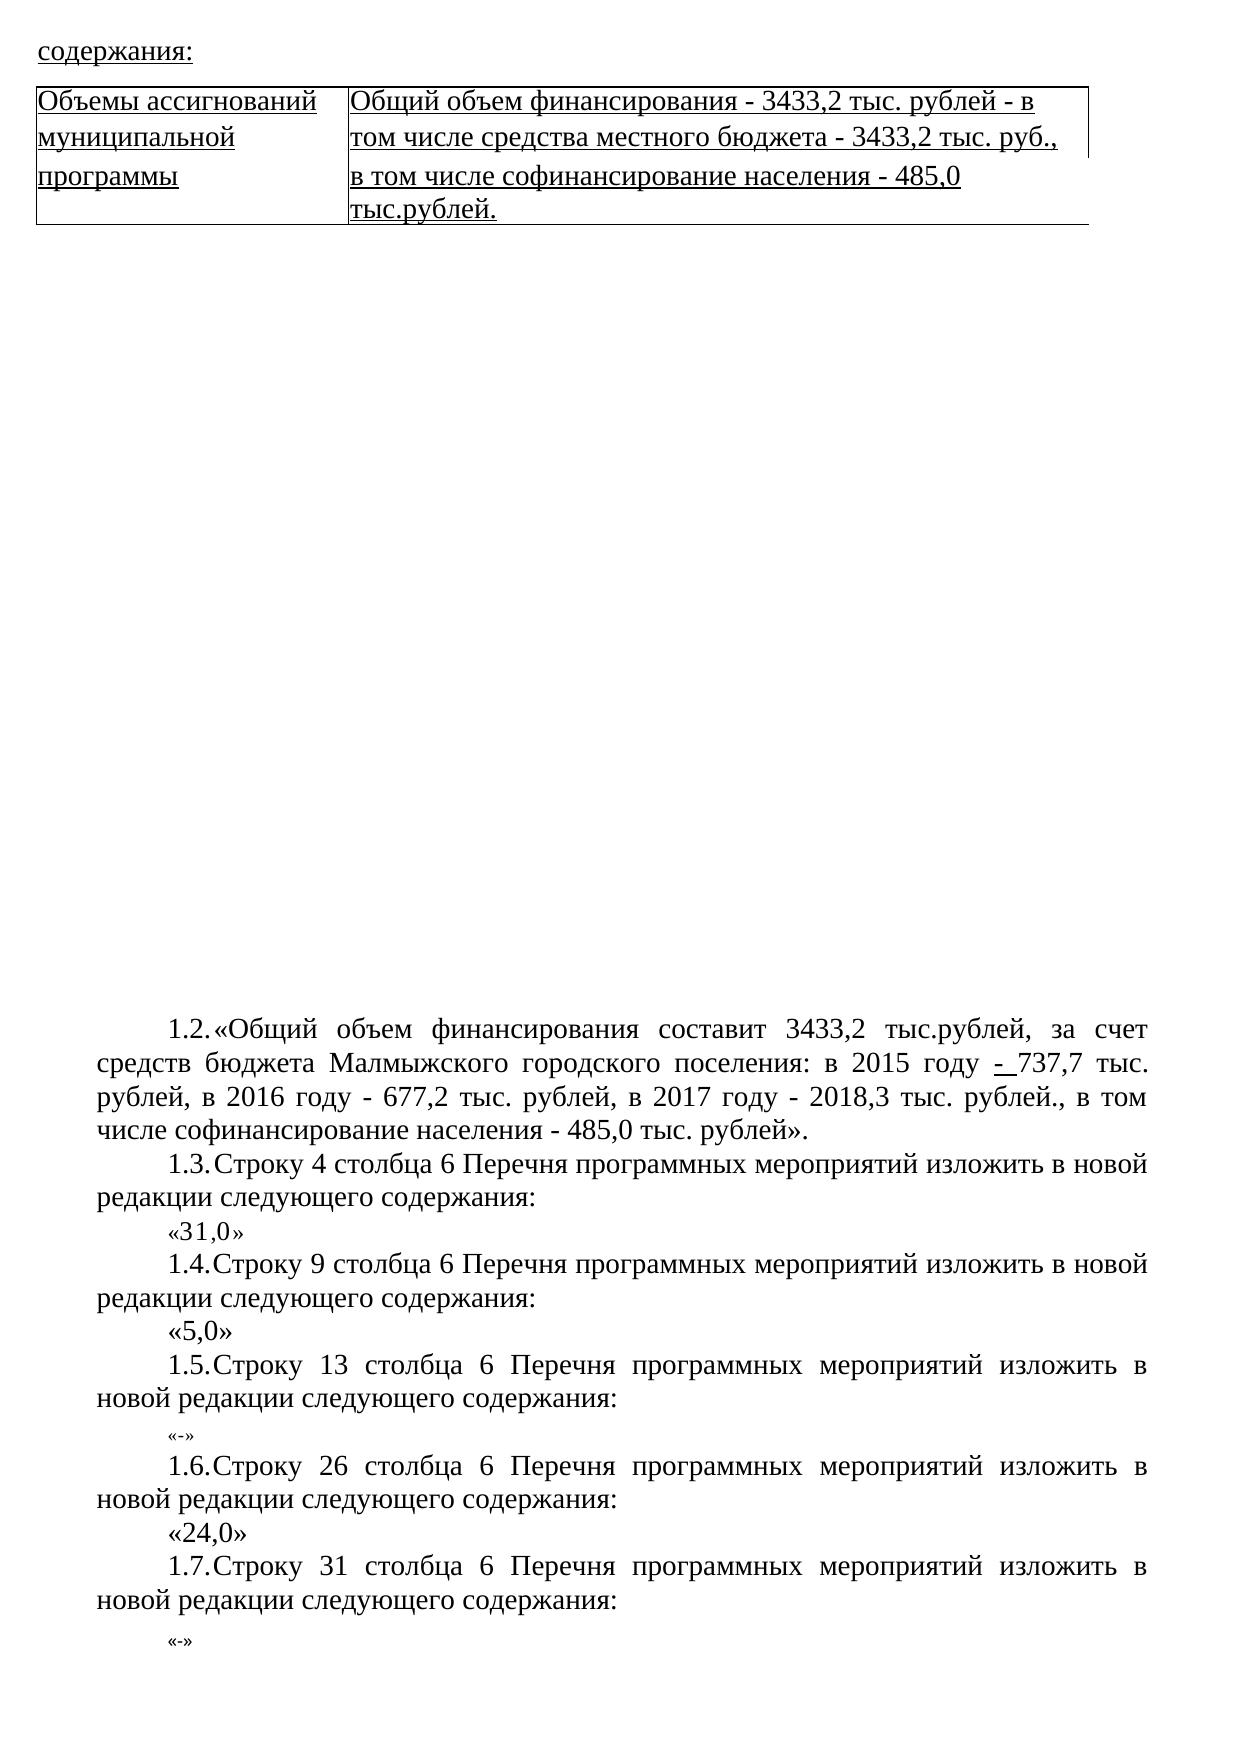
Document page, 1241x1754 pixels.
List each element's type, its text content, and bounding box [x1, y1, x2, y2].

list Строку 13 столбца 6 Перечня программных мероприятий изложить в новой редакции следующего содержания: [96, 1347, 1149, 1414]
table_cell том числе средства местного бюджета - 3433,2 тыс. руб., [349, 124, 1088, 158]
list Строку 26 столбца 6 Перечня программных мероприятий изложить в новой редакции следующего содержания: [96, 1448, 1149, 1515]
table_cell тыс.рублей. [349, 191, 1089, 224]
list Строку 9 столбца 6 Перечня программных мероприятий изложить в новой редакции следующего содержания: [96, 1247, 1149, 1314]
table_cell [37, 191, 348, 224]
text «24,0» [96, 1515, 1149, 1549]
table_cell в том числе софинансирование населения - 485,0 [349, 158, 1089, 191]
list «Общий объем финансирования составит 3433,2 тыс.рублей, за счет средств бюджета Малмыжского городского поселения: в 2015 году - 737,7 тыс. рублей, в 2016 году - 677,2 тыс. рублей, в 2017 году - 2018,3 тыс. рублей., в том числе софинансирование населения - 485,0 тыс. рублей». [96, 1012, 1149, 1146]
list Строку 4 столбца 6 Перечня программных мероприятий изложить в новой редакции следующего содержания: [96, 1146, 1149, 1213]
text «-» [96, 1414, 1149, 1448]
table_cell муниципальной [37, 124, 348, 158]
table_cell программы [37, 158, 348, 191]
text «31,0» [96, 1213, 1149, 1247]
list Строку 31 столбца 6 Перечня программных мероприятий изложить в новой редакции следующего содержания: [96, 1549, 1149, 1616]
table_header содержания: [36, 38, 1089, 86]
table_cell Объемы ассигнований [37, 88, 348, 123]
text «5,0» [96, 1314, 1149, 1347]
table_cell Общий объем финансирования - 3433,2 тыс. рублей - в [349, 88, 1088, 123]
text «-» [96, 1632, 192, 1651]
